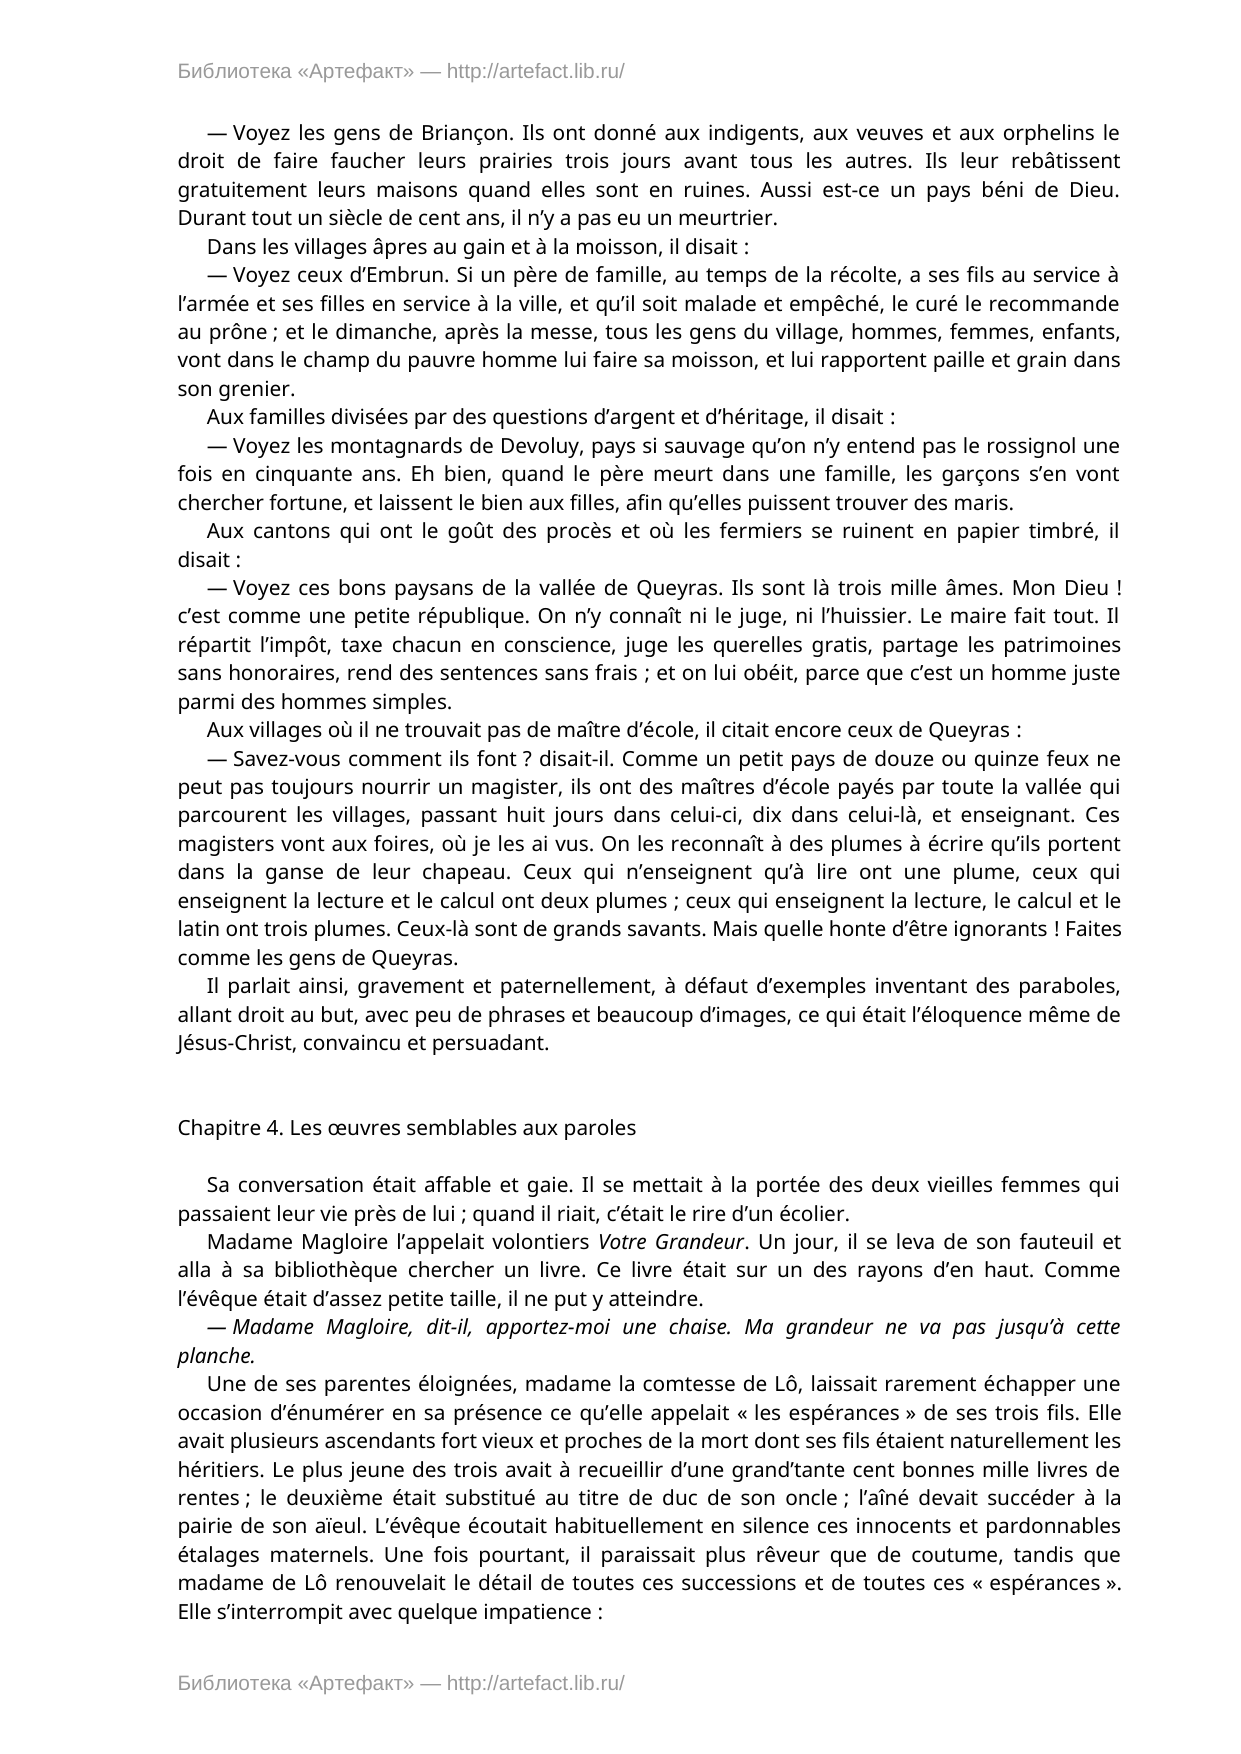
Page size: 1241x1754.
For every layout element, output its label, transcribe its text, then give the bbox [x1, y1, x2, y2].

text Chapitre 4. Les œuvres semblables aux paroles [177, 1113, 1122, 1142]
text Madame Magloire l’appelait volontiers Votre Grandeur. Un jour, il se leva de son fauteuil et alla à sa bibliothèque chercher un livre. Ce livre était sur un des rayons d’en haut. Comme l’évêque était d’assez petite taille, il ne put y atteindre. [177, 1227, 1122, 1312]
text Dans les villages âpres au gain et à la moisson, il disait : [177, 232, 1122, 260]
text — Savez-vous comment ils font ? disait-il. Comme un petit pays de douze ou quinze feux ne peut pas toujours nourrir un magister, ils ont des maîtres d’école payés par toute la vallée qui parcourent les villages, passant huit jours dans celui-ci, dix dans celui-là, et enseignant. Ces magisters vont aux foires, où je les ai vus. On les reconnaît à des plumes à écrire qu’ils portent dans la ganse de leur chapeau. Ceux qui n’enseignent qu’à lire ont une plume, ceux qui enseignent la lecture et le calcul ont deux plumes ; ceux qui enseignent la lecture, le calcul et le latin ont trois plumes. Ceux-là sont de grands savants. Mais quelle honte d’être ignorants ! Faites comme les gens de Queyras. [177, 744, 1122, 971]
text — Voyez les gens de Briançon. Ils ont donné aux indigents, aux veuves et aux orphelins le droit de faire faucher leurs prairies trois jours avant tous les autres. Ils leur rebâtissent gratuitement leurs maisons quand elles sont en ruines. Aussi est-ce un pays béni de Dieu. Durant tout un siècle de cent ans, il n’y a pas eu un meurtrier. [177, 118, 1122, 232]
text — Voyez ces bons paysans de la vallée de Queyras. Ils sont là trois mille âmes. Mon Dieu ! c’est comme une petite république. On n’y connaît ni le juge, ni l’huissier. Le maire fait tout. Il répartit l’impôt, taxe chacun en conscience, juge les querelles gratis, partage les patrimoines sans honoraires, rend des sentences sans frais ; et on lui obéit, parce que c’est un homme juste parmi des hommes simples. [177, 573, 1122, 715]
text Aux villages où il ne trouvait pas de maître d’école, il citait encore ceux de Queyras : [177, 715, 1122, 744]
text Sa conversation était affable et gaie. Il se mettait à la portée des deux vieilles femmes qui passaient leur vie près de lui ; quand il riait, c’était le rire d’un écolier. [177, 1170, 1122, 1227]
text Aux cantons qui ont le goût des procès et où les fermiers se ruinent en papier timbré, il disait : [177, 516, 1122, 573]
text — Voyez les montagnards de Devoluy, pays si sauvage qu’on n’y entend pas le rossignol une fois en cinquante ans. Eh bien, quand le père meurt dans une famille, les garçons s’en vont chercher fortune, et laissent le bien aux filles, afin qu’elles puissent trouver des maris. [177, 431, 1122, 516]
text Aux familles divisées par des questions d’argent et d’héritage, il disait : [177, 402, 1122, 431]
text — Voyez ceux d’Embrun. Si un père de famille, au temps de la récolte, a ses fils au service à l’armée et ses filles en service à la ville, et qu’il soit malade et empêché, le curé le recommande au prône ; et le dimanche, après la messe, tous les gens du village, hommes, femmes, enfants, vont dans le champ du pauvre homme lui faire sa moisson, et lui rapportent paille et grain dans son grenier. [177, 260, 1122, 402]
text Il parlait ainsi, gravement et paternellement, à défaut d’exemples inventant des paraboles, allant droit au but, avec peu de phrases et beaucoup d’images, ce qui était l’éloquence même de Jésus-Christ, convaincu et persuadant. [177, 971, 1122, 1057]
text — Madame Magloire, dit-il, apportez-moi une chaise. Ma grandeur ne va pas jusqu’à cette planche. [177, 1312, 1122, 1369]
text Une de ses parentes éloignées, madame la comtesse de Lô, laissait rarement échapper une occasion d’énumérer en sa présence ce qu’elle appelait « les espérances » de ses trois fils. Elle avait plusieurs ascendants fort vieux et proches de la mort dont ses fils étaient naturellement les héritiers. Le plus jeune des trois avait à recueillir d’une grand’tante cent bonnes mille livres de rentes ; le deuxième était substitué au titre de duc de son oncle ; l’aîné devait succéder à la pairie de son aïeul. L’évêque écoutait habituellement en silence ces innocents et pardonnables étalages maternels. Une fois pourtant, il paraissait plus rêveur que de coutume, tandis que madame de Lô renouvelait le détail de toutes ces successions et de toutes ces « espérances ». Elle s’interrompit avec quelque impatience : [177, 1369, 1122, 1625]
